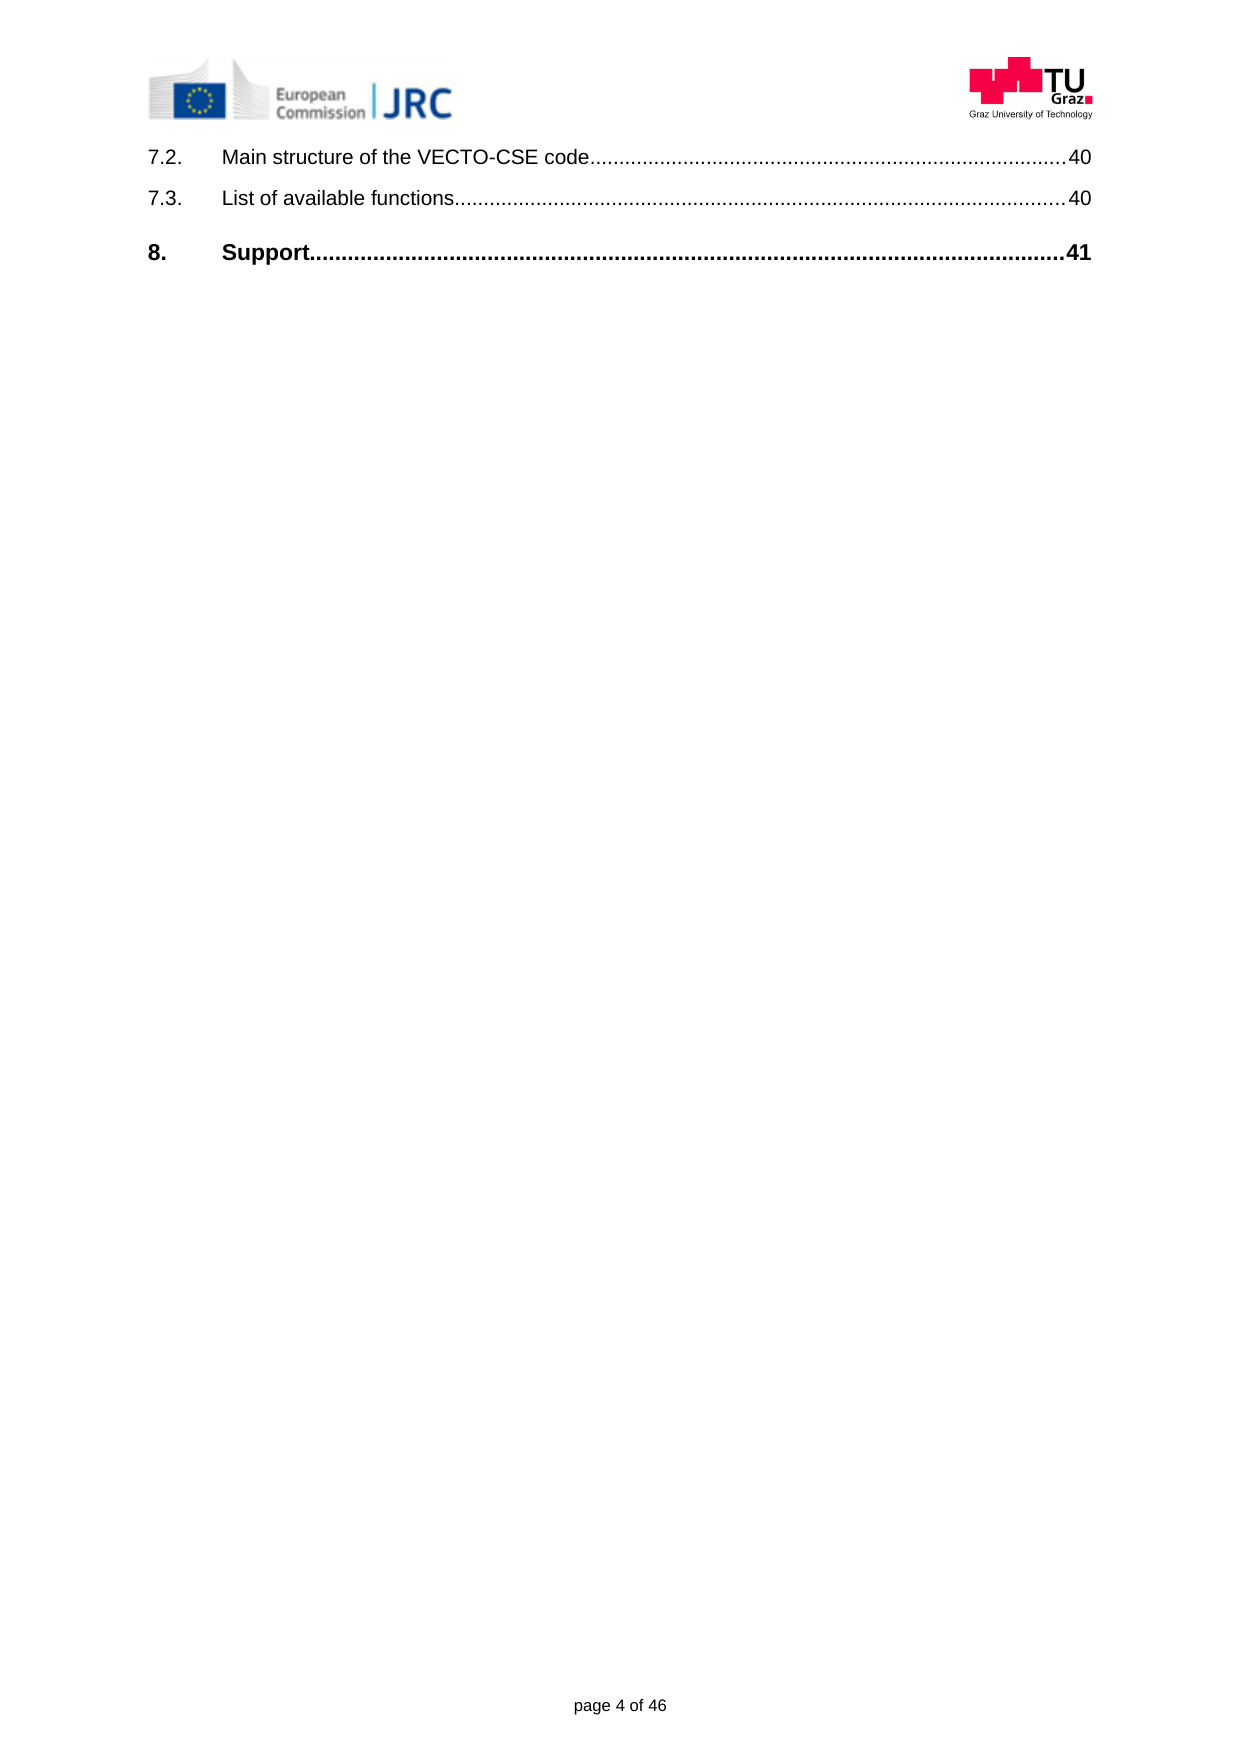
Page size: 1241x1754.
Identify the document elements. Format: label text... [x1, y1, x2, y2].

picture [147, 56, 453, 120]
text 7.2. Main structure of the VECTO-CSE code 40 [148, 145, 1092, 169]
text 7.3. List of available functions 40 [148, 186, 1092, 209]
text 8. Support 41 [148, 239, 1092, 265]
picture [969, 57, 1093, 120]
